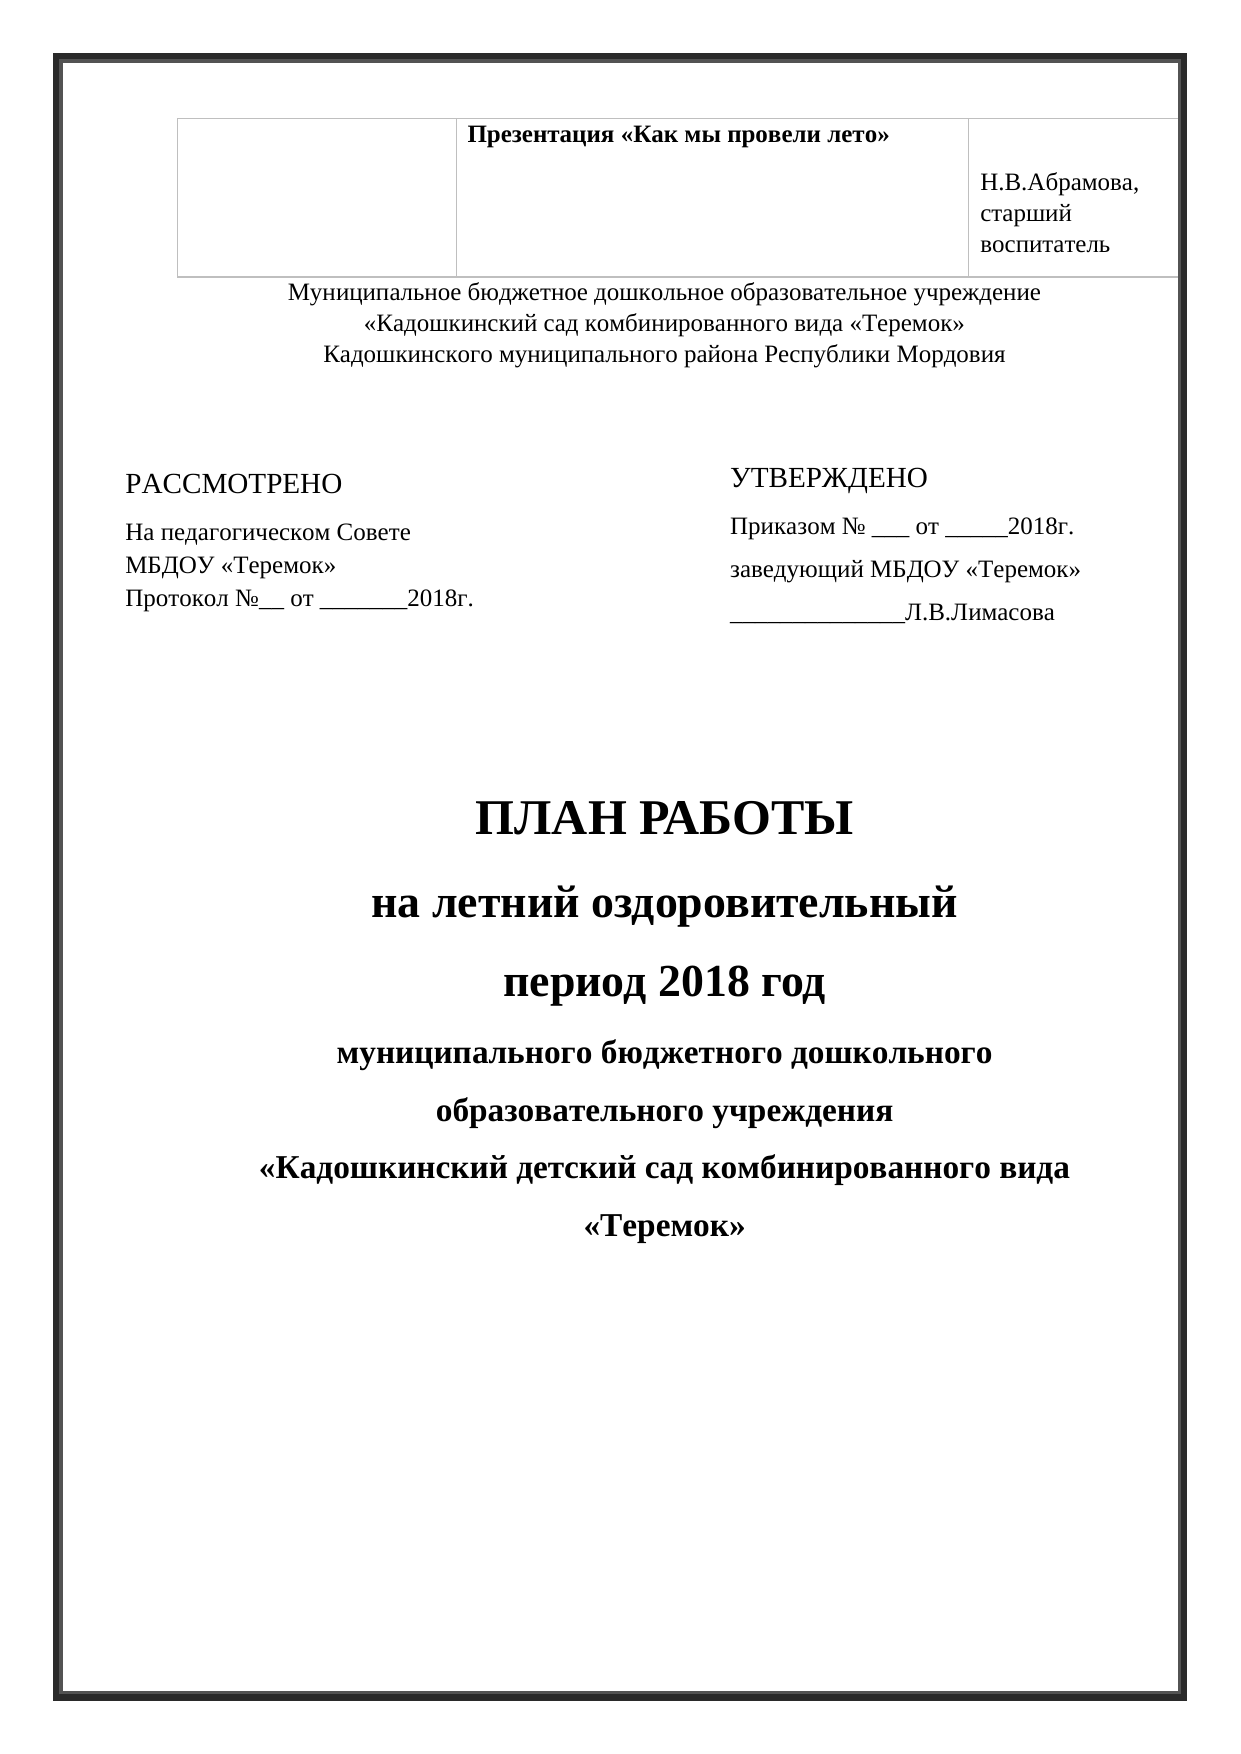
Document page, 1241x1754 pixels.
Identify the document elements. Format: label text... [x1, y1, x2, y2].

text ПЛАН РАБОТЫ [177, 788, 1152, 845]
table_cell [457, 119, 968, 276]
table_header РАССМОТРЕНО На педагогическом Совете МБДОУ «Теремок» Протокол №__ от _______2018г. [114, 467, 576, 688]
text «Кадошкинский сад комбинированного вида «Теремок» [177, 308, 1152, 337]
table_header УТВЕРЖДЕНО Приказом № ___ от _____2018г. заведующий МБДОУ «Теремок» ______________Л.В.Лимасова [719, 460, 1133, 690]
text образовательного учреждения [177, 1090, 1152, 1128]
text муниципального бюджетного дошкольного [177, 1033, 1152, 1071]
text на летний оздоровительный [177, 874, 1152, 927]
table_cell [178, 119, 456, 276]
text «Кадошкинский детский сад комбинированного вида «Теремок» [177, 1148, 1152, 1243]
text Муниципальное бюджетное дошкольное образовательное учреждение [177, 278, 1152, 306]
text период 2018 год [177, 954, 1152, 1006]
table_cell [969, 119, 1178, 276]
text Кадошкинского муниципального района Республики Мордовия [177, 339, 1152, 368]
